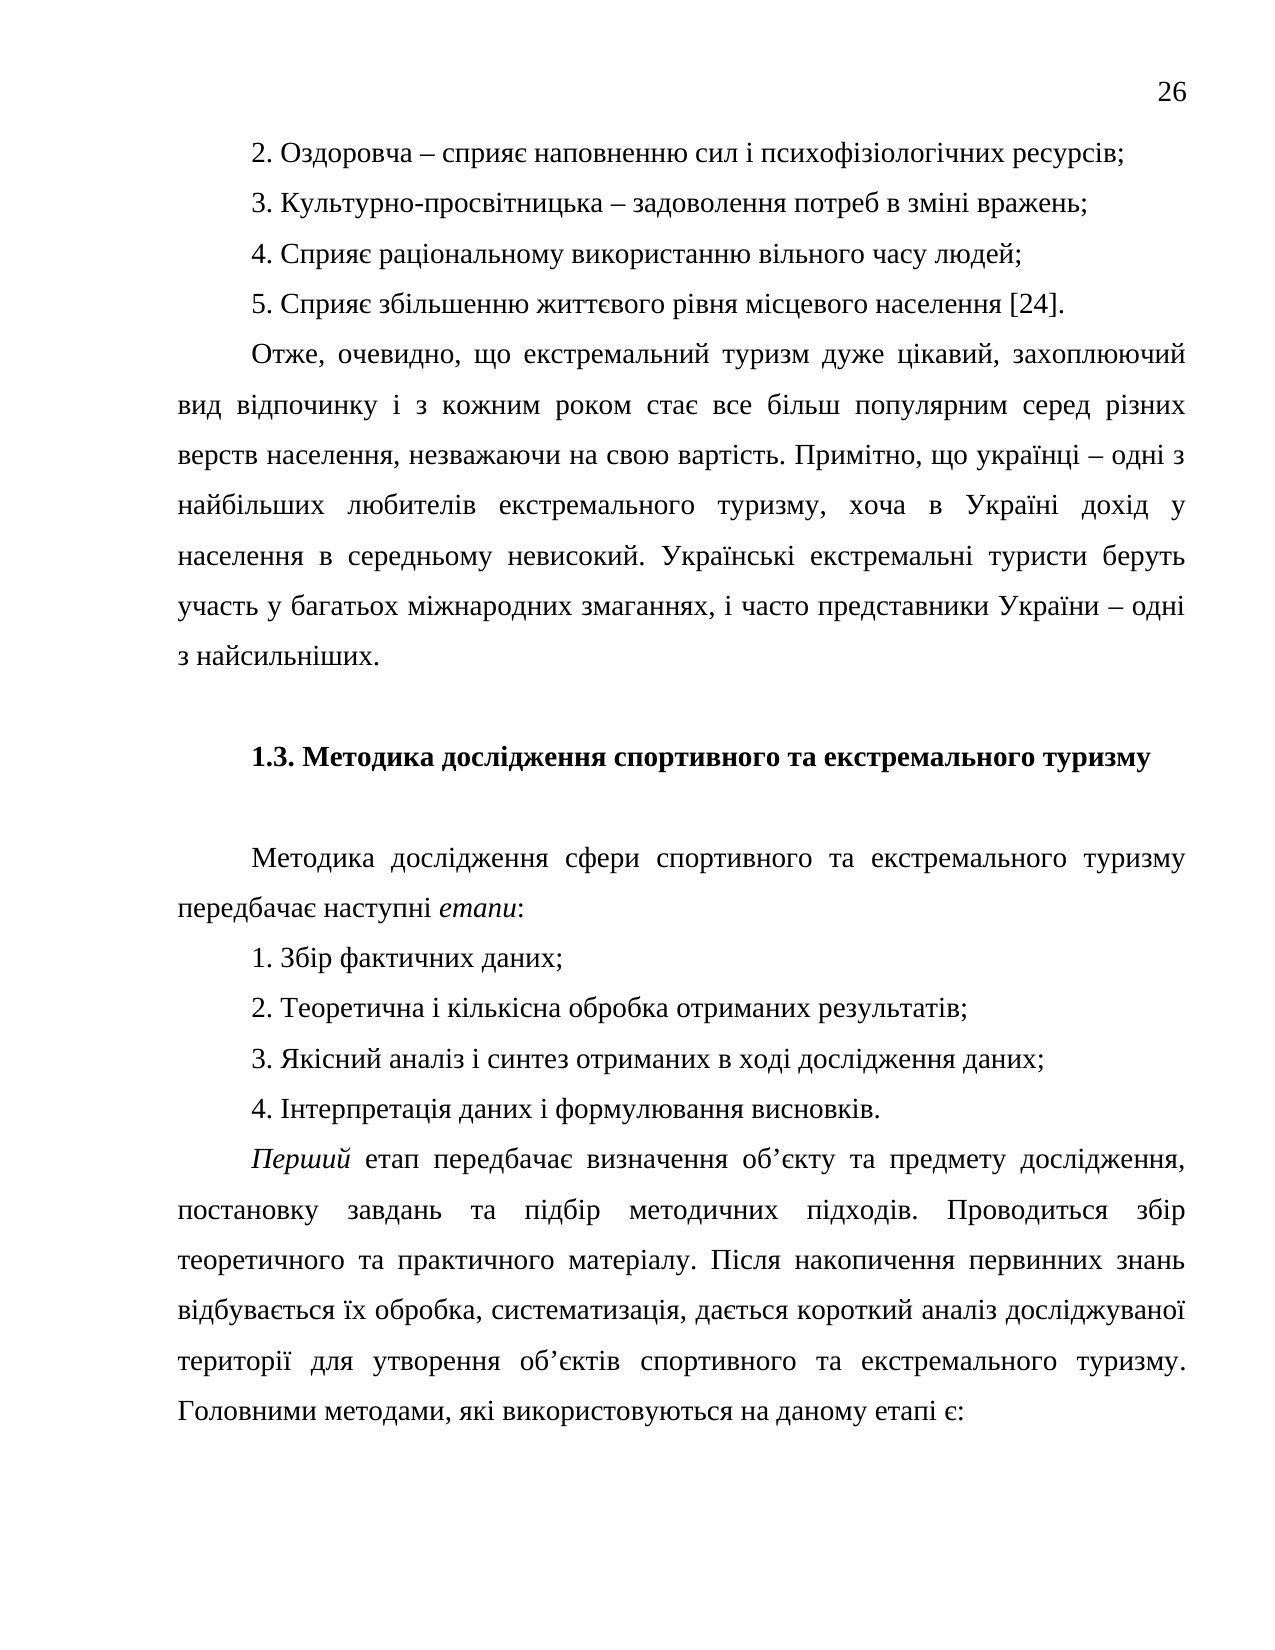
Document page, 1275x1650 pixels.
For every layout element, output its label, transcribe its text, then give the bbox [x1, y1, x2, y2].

text Перший етап передбачає визначення об’єкту та предмету дослідження, постановку завдань та підбір методичних підходів. Проводиться збір теоретичного та практичного матеріалу. Після накопичення первинних знань відбувається їх обробка, систематизація, дається короткий аналіз досліджуваної території для утворення об’єктів спортивного та екстремального туризму. Головними методами, які використовуються на даному етапі є: [177, 1142, 1186, 1427]
text Методика дослідження сфери спортивного та екстремального туризму передбачає наступні етапи: [177, 840, 1186, 923]
text 3. Якісний аналіз і синтез отриманих в ході дослідження даних; [177, 1041, 1186, 1074]
text 1.3. Методика дослідження спортивного та екстремального туризму [177, 739, 1186, 773]
text 4. Інтерпретація даних і формулювання висновків. [177, 1091, 1186, 1125]
text 4. Сприяє раціональному використанню вільного часу людей; [177, 236, 1186, 269]
text 1. Збір фактичних даних; [177, 940, 1186, 974]
text Отже, очевидно, що екстремальний туризм дуже цікавий, захоплюючий вид відпочинку і з кожним роком стає все більш популярним серед різних верств населення, незважаючи на свою вартість. Примітно, що українці – одні з найбільших любителів екстремального туризму, хоча в Україні дохід у населення в середньому невисокий. Українські екстремальні туристи беруть участь у багатьох міжнародних змаганнях, і часто представники України – одні з найсильніших. [177, 337, 1186, 672]
text 2. Теоретична і кількісна обробка отриманих результатів; [177, 991, 1186, 1024]
text 5. Сприяє збільшенню життєвого рівня місцевого населення [24]. [177, 286, 1186, 320]
text 3. Культурно-просвітницька – задоволення потреб в зміні вражень; [177, 186, 1186, 219]
text 2. Оздоровча – сприяє наповненню сил і психофізіологічних ресурсів; [177, 135, 1186, 169]
